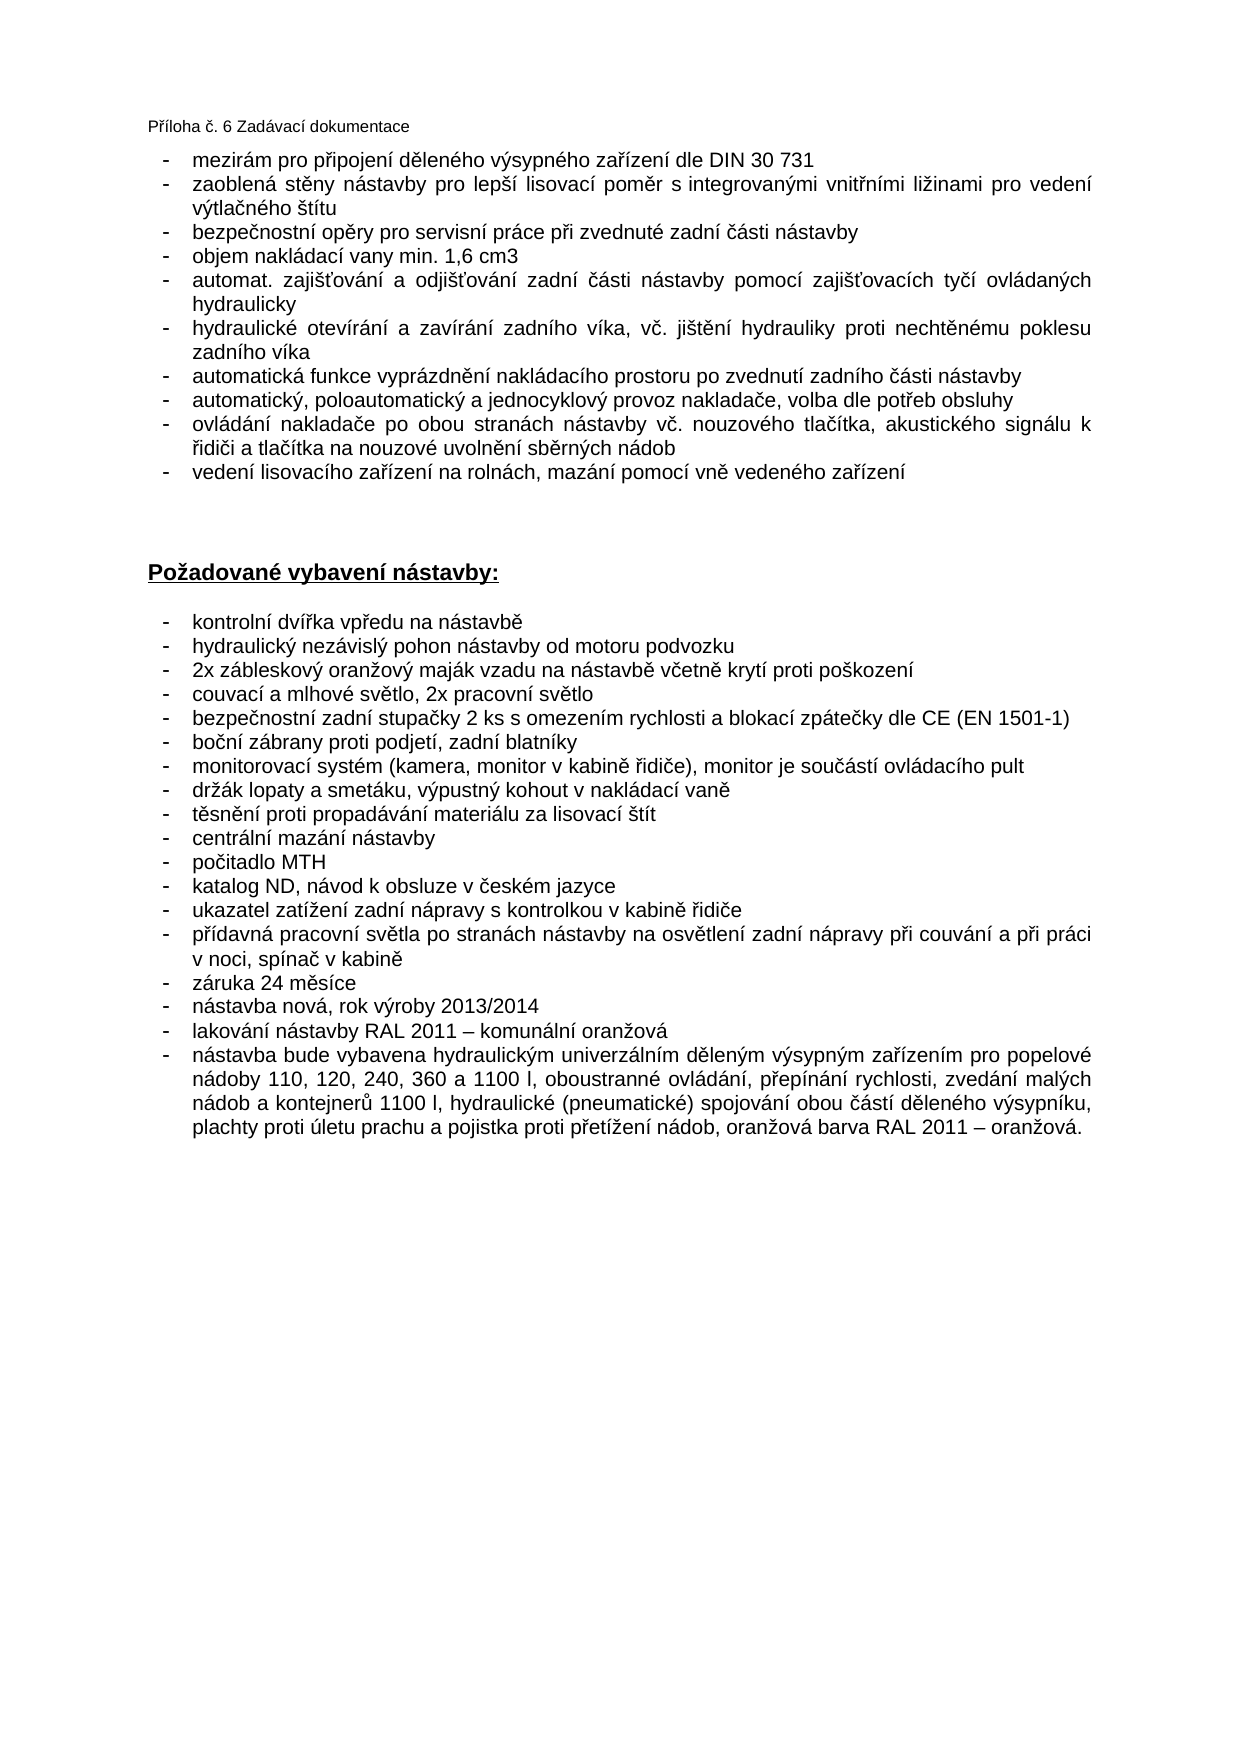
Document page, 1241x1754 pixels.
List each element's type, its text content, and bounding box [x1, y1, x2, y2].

list automatický, poloautomatický a jednocyklový provoz nakladače, volba dle potřeb obsluhy [162, 388, 1093, 412]
list kontrolní dvířka vpředu na nástavbě [162, 609, 1093, 633]
list monitorovací systém (kamera, monitor v kabině řidiče), monitor je součástí ovládacího pult [162, 754, 1093, 778]
list boční zábrany proti podjetí, zadní blatníky [162, 730, 1093, 754]
list záruka 24 měsíce [162, 970, 1093, 994]
list těsnění proti propadávání materiálu za lisovací štít [162, 802, 1093, 826]
list automat. zajišťování a odjišťování zadní části nástavby pomocí zajišťovacích tyčí ovládaných hydraulicky [162, 268, 1093, 316]
list hydraulické otevírání a zavírání zadního víka, vč. jištění hydrauliky proti nechtěnému poklesu zadního víka [162, 316, 1093, 364]
list centrální mazání nástavby [162, 826, 1093, 850]
list počitadlo MTH [162, 850, 1093, 874]
list couvací a mlhové světlo, 2x pracovní světlo [162, 682, 1093, 706]
list zaoblená stěny nástavby pro lepší lisovací poměr s integrovanými vnitřními ližinami pro vedení výtlačného štítu [162, 172, 1093, 220]
subtitle Požadované vybavení nástavby: [148, 559, 1093, 585]
list přídavná pracovní světla po stranách nástavby na osvětlení zadní nápravy při couvání a při práci v noci, spínač v kabině [162, 922, 1093, 970]
list bezpečnostní zadní stupačky 2 ks s omezením rychlosti a blokací zpátečky dle CE (EN 1501-1) [162, 706, 1093, 730]
list lakování nástavby RAL 2011 – komunální oranžová [162, 1018, 1093, 1042]
list bezpečnostní opěry pro servisní práce při zvednuté zadní části nástavby [162, 220, 1093, 244]
list ukazatel zatížení zadní nápravy s kontrolkou v kabině řidiče [162, 898, 1093, 922]
list vedení lisovacího zařízení na rolnách, mazání pomocí vně vedeného zařízení [162, 460, 1093, 484]
list automatická funkce vyprázdnění nakládacího prostoru po zvednutí zadního části nástavby [162, 364, 1093, 388]
list katalog ND, návod k obsluze v českém jazyce [162, 874, 1093, 898]
list držák lopaty a smetáku, výpustný kohout v nakládací vaně [162, 778, 1093, 802]
list 2x zábleskový oranžový maják vzadu na nástavbě včetně krytí proti poškození [162, 658, 1093, 682]
list mezirám pro připojení děleného výsypného zařízení dle DIN 30 731 [162, 148, 1093, 172]
list objem nakládací vany min. 1,6 cm3 [162, 244, 1093, 268]
list hydraulický nezávislý pohon nástavby od motoru podvozku [162, 633, 1093, 658]
list nástavba bude vybavena hydraulickým univerzálním děleným výsypným zařízením pro popelové nádoby 110, 120, 240, 360 a 1100 l, oboustranné ovládání, přepínání rychlosti, zvedání malých nádob a kontejnerů 1100 l, hydraulické (pneumatické) spojování obou částí děleného výsypníku, plachty proti úletu prachu a pojistka proti přetížení nádob, oranžová barva RAL 2011 – oranžová. [162, 1042, 1093, 1138]
list ovládání nakladače po obou stranách nástavby vč. nouzového tlačítka, akustického signálu k řidiči a tlačítka na nouzové uvolnění sběrných nádob [162, 412, 1093, 460]
list nástavba nová, rok výroby 2013/2014 [162, 994, 1093, 1018]
